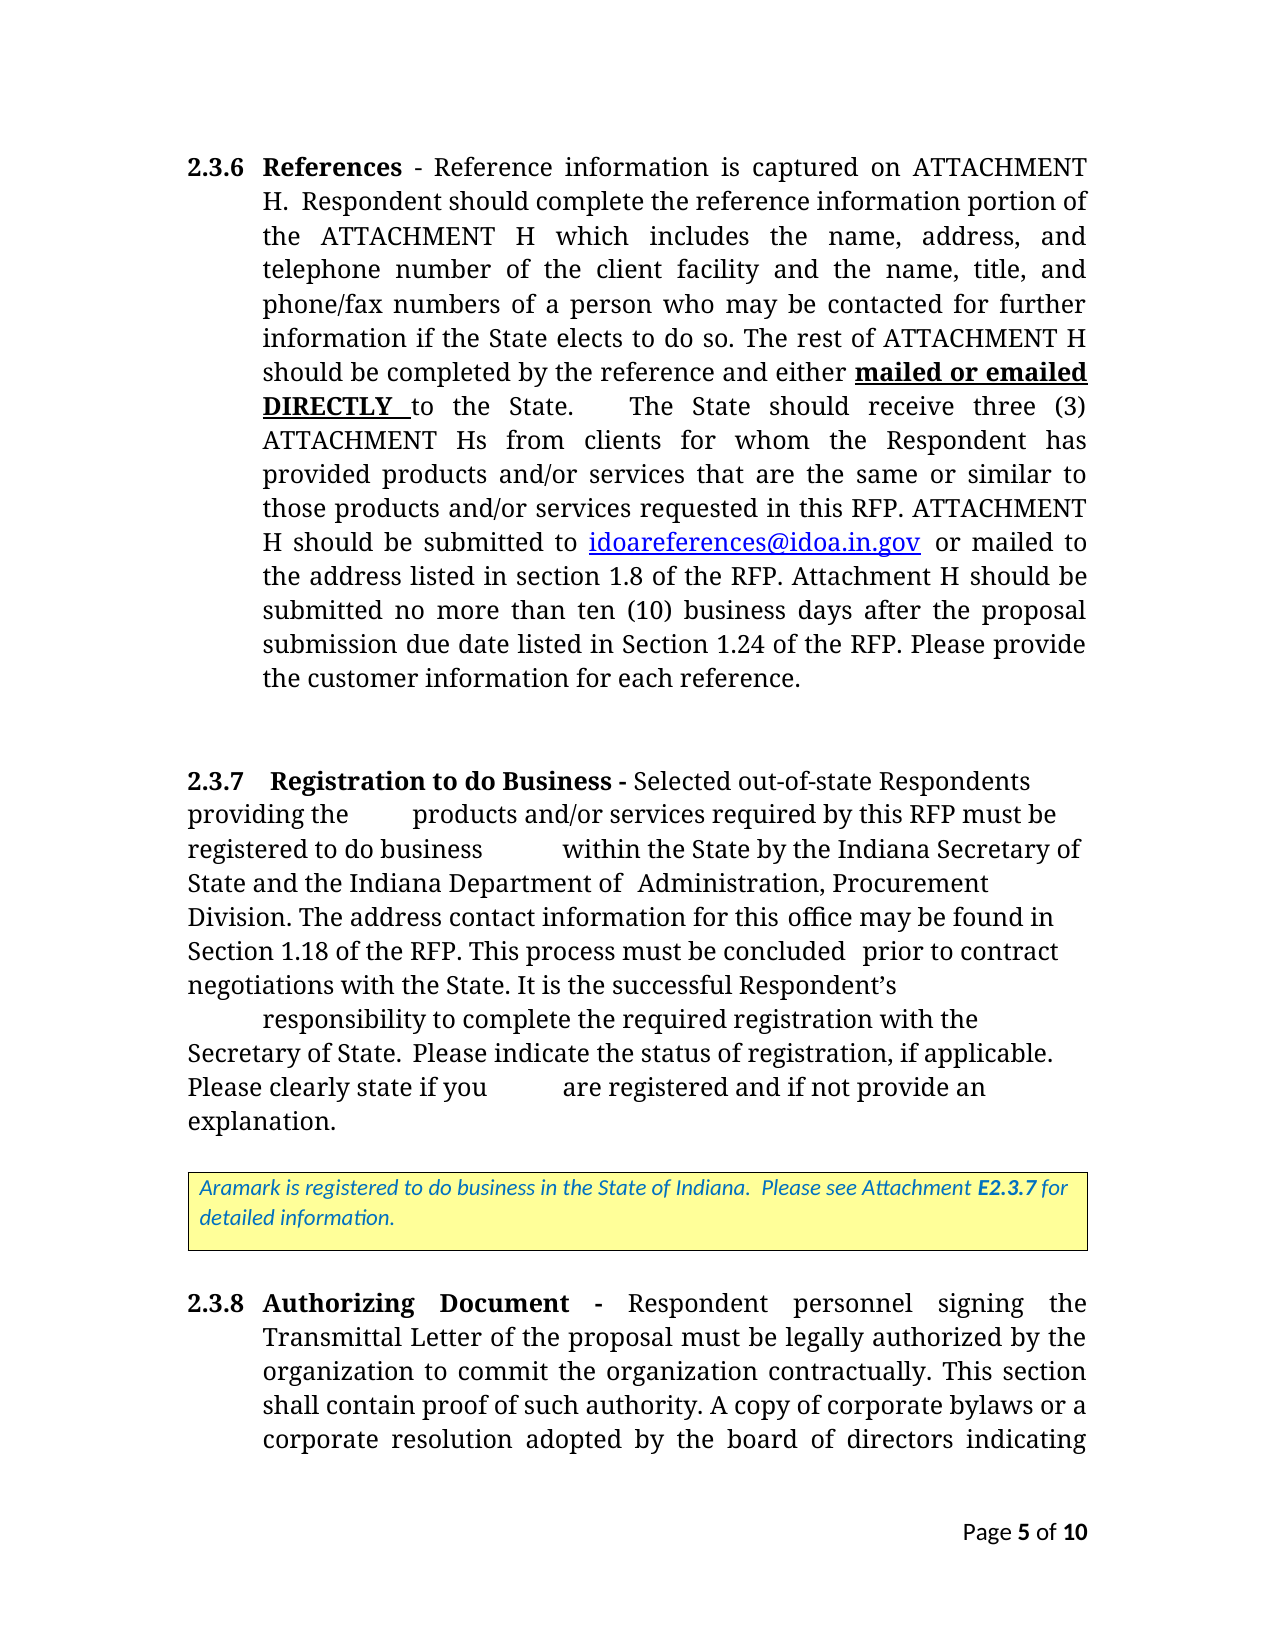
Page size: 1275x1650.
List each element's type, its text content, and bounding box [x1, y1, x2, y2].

list References - Reference information is captured on ATTACHMENT H. Respondent should complete the reference information portion of the ATTACHMENT H which includes the name, address, and telephone number of the client facility and the name, title, and phone/fax numbers of a person who may be contacted for further information if the State elects to do so. The rest of ATTACHMENT H should be completed by the reference and either mailed or emailed DIRECTLY to the State. The State should receive three (3) ATTACHMENT Hs from clients for whom the Respondent has provided products and/or services that are the same or similar to those products and/or services requested in this RFP. ATTACHMENT H should be submitted to idoareferences@idoa.in.gov or mailed to the address listed in section 1.8 of the RFP. Attachment H should be submitted no more than ten (10) business days after the proposal submission due date listed in Section 1.24 of the RFP. Please provide the customer information for each reference. [187, 150, 1087, 695]
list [187, 1285, 1087, 1456]
text 2.3.7 Registration to do Business - Selected out-of-state Respondents providing the products and/or services required by this RFP must be registered to do business within the State by the Indiana Secretary of State and the Indiana Department of Administration, Procurement Division. The address contact information for this office may be found in Section 1.18 of the RFP. This process must be concluded prior to contract negotiations with the State. It is the successful Respondent’s responsibility to complete the required registration with the Secretary of State. Please indicate the status of registration, if applicable. Please clearly state if you are registered and if not provide an explanation. [187, 763, 1087, 1138]
table_header Aramark is registered to do business in the State of Indiana. Please see Attachment E2.3.7 for detailed information. [189, 1173, 1087, 1250]
